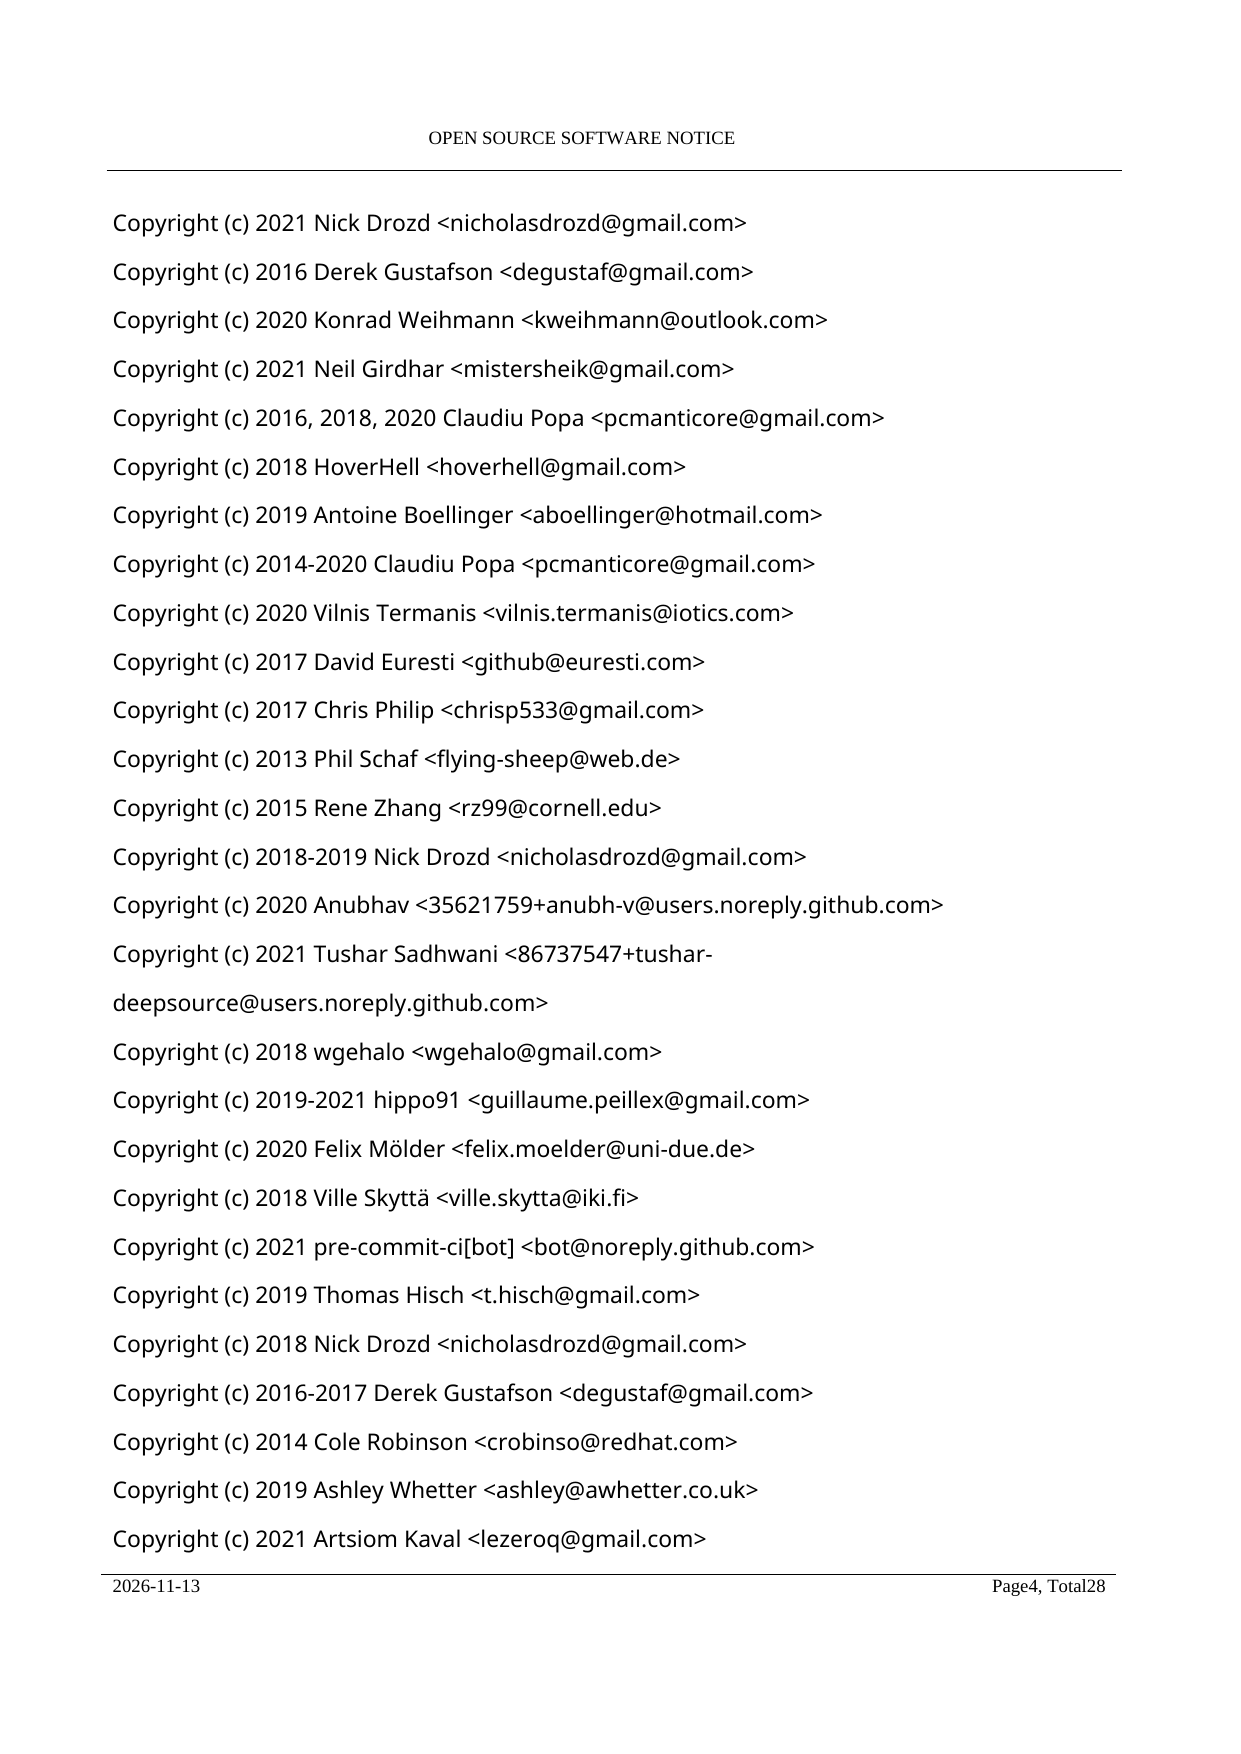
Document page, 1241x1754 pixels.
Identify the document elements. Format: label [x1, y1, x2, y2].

text [112, 206, 1128, 1555]
